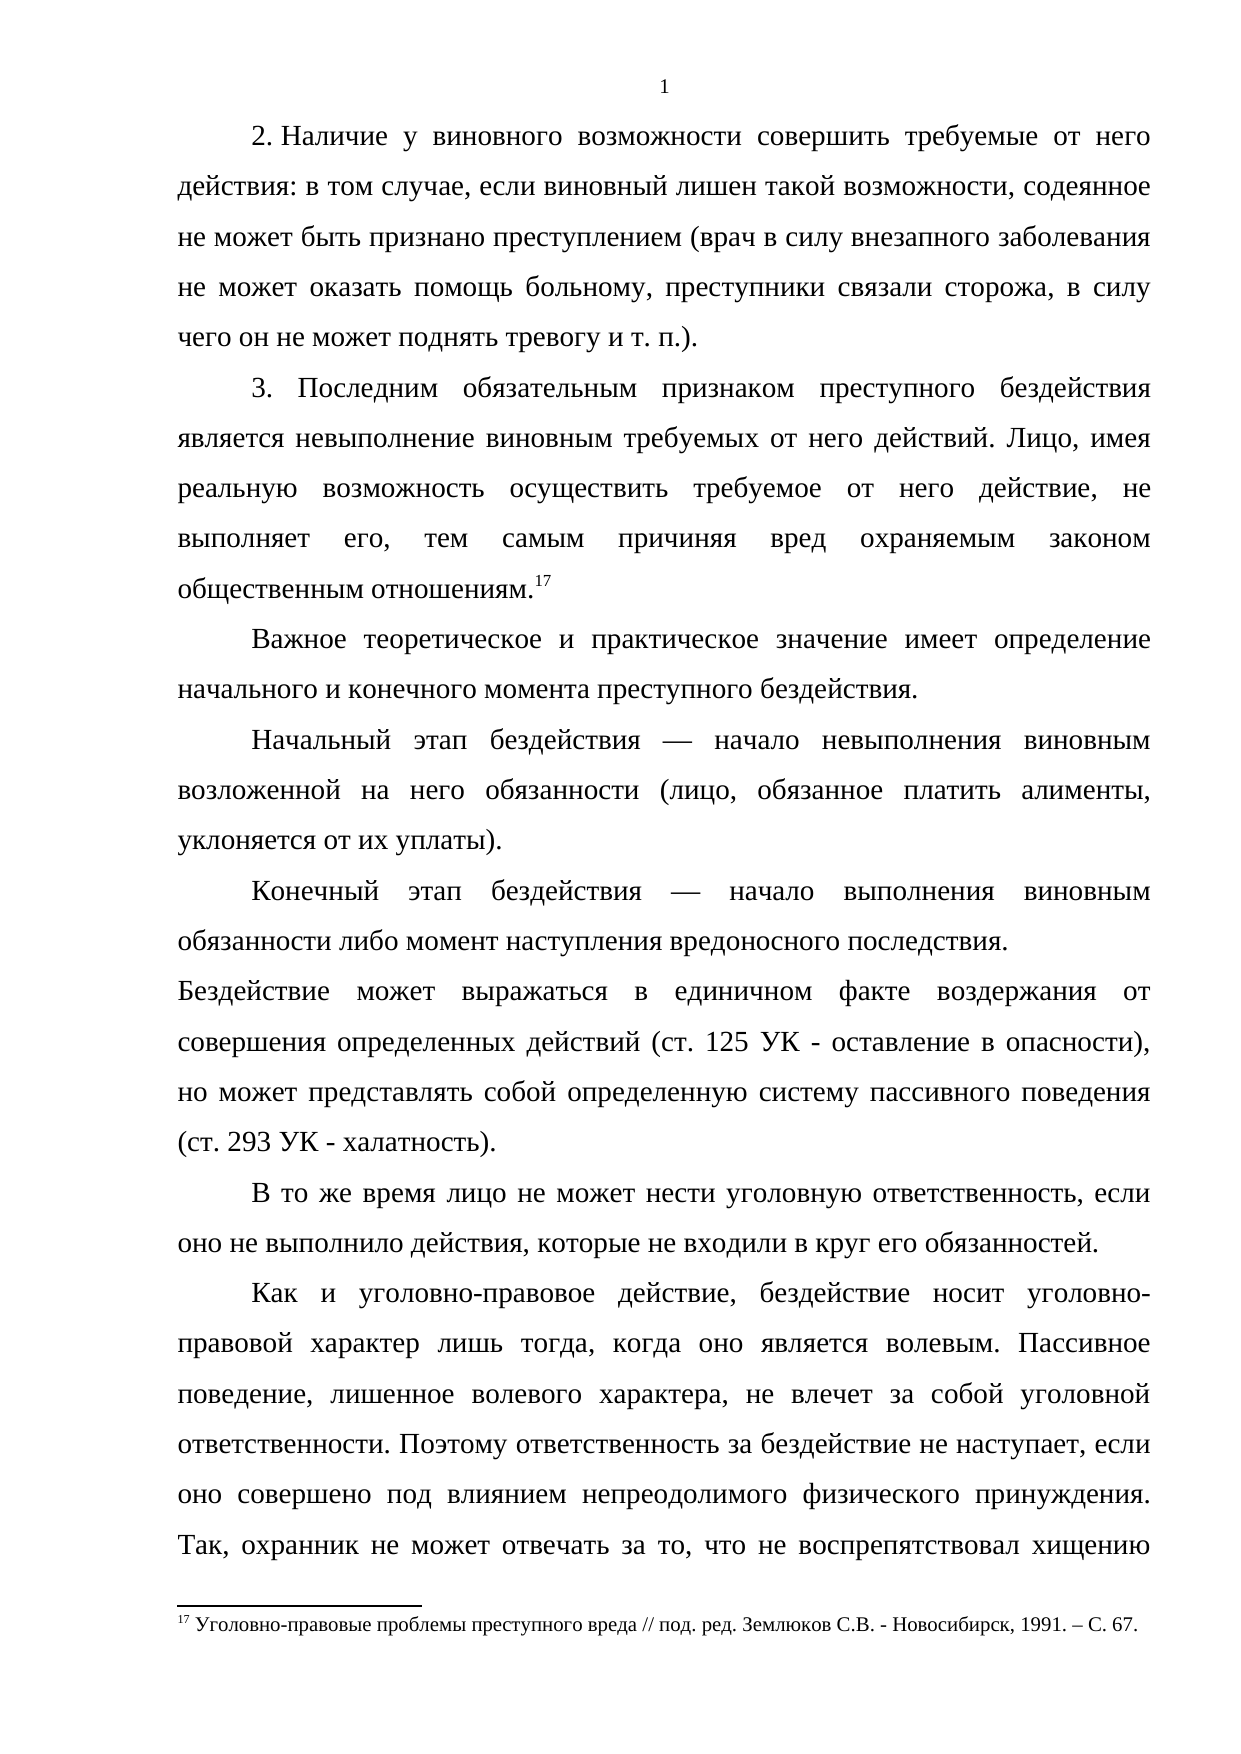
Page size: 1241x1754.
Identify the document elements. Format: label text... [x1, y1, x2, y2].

text 3. Последним обязательным признаком преступного бездействия является невыполнение виновным требуемых от него действий. Лицо, имея реальную возможность осуществить требуемое от него действие, не выполняет его, тем самым причиняя вред охраняемым законом общественным отношениям. [177, 370, 1152, 604]
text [177, 1275, 1152, 1560]
text В то же время лицо не может нести уголовную ответственность, если оно не выполнило действия, которые не входили в круг его обязанностей. [177, 1175, 1152, 1258]
list Наличие у виновного возможности совершить требуемые от него действия: в том случае, если виновный лишен такой возможности, содеянное не может быть признано преступлением (врач в силу внезапного заболевания не может оказать помощь больному, преступники связали сторожа, в силу чего он не может поднять тревогу и т. п.). [177, 118, 1152, 353]
text Бездействие может выражаться в единичном факте воздержания от совершения определенных действий (ст. 125 УК - оставление в опасности), но может представлять собой определенную систему пассивного поведения (ст. 293 УК - халатность). [177, 973, 1152, 1158]
text Важное теоретическое и практическое значение имеет определение начального и конечного момента преступного бездействия. [177, 621, 1152, 705]
text Начальный этап бездействия — начало невыполнения виновным возложенной на него обязанности (лицо, обязанное платить алименты, уклоняется от их уплаты). [177, 722, 1152, 856]
text Конечный этап бездействия — начало выполнения виновным обязанности либо момент наступления вредоносного последствия. [177, 873, 1152, 957]
